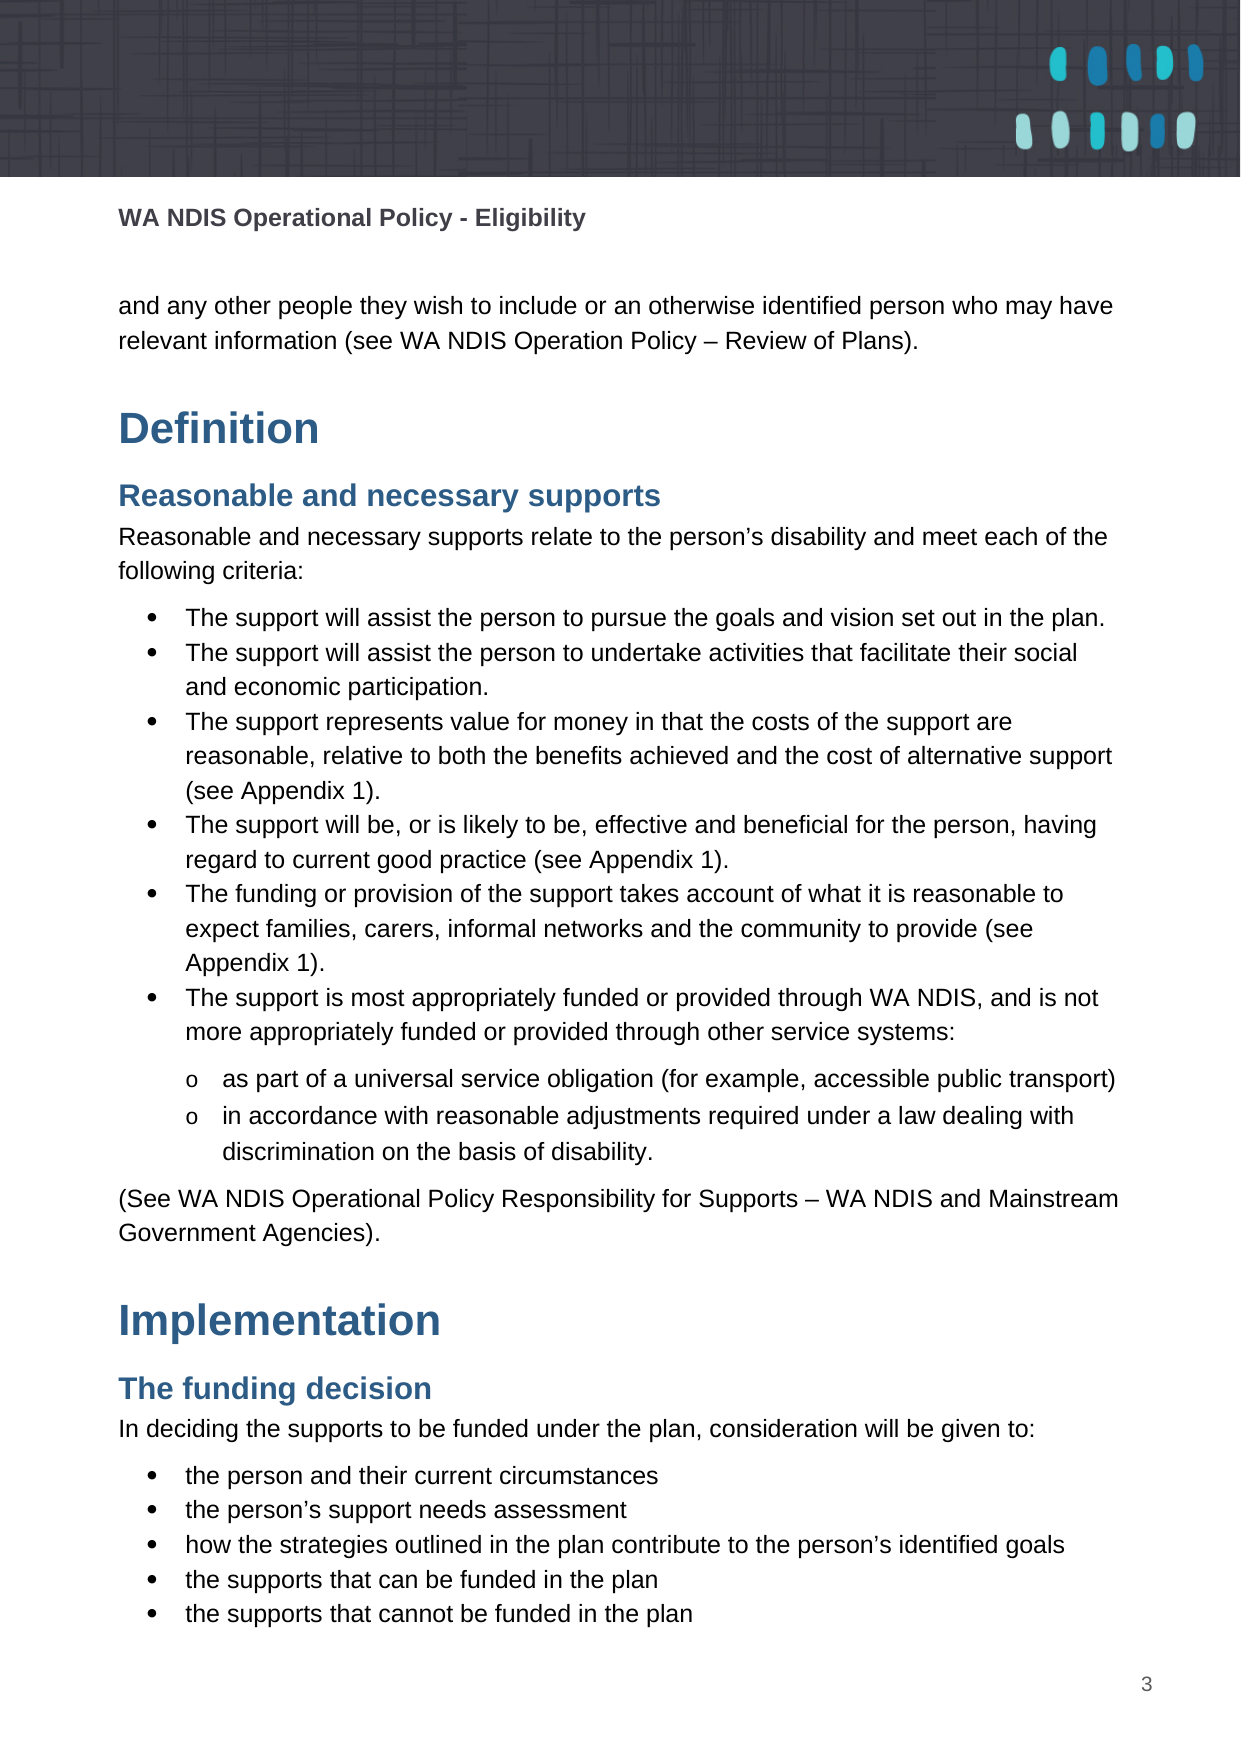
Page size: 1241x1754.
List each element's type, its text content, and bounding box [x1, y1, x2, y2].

text The support represents value for money in that the costs of the support are reasonable, relative to both the benefits achieved and the cost of alternative support (see Appendix 1). [148, 707, 1122, 804]
subtitle Reasonable and necessary supports [118, 477, 1122, 513]
text in accordance with reasonable adjustments required under a law dealing with discrimination on the basis of disability. [185, 1101, 1122, 1166]
text the person’s support needs assessment [148, 1496, 1122, 1524]
text The support is most appropriately funded or provided through WA NDIS, and is not more appropriately funded or provided through other service systems: [148, 983, 1122, 1046]
text as part of a universal service obligation (for example, accessible public transport) [185, 1064, 1122, 1095]
text The funding or provision of the support takes account of what it is reasonable to expect families, carers, informal networks and the community to provide (see Appendix 1). [148, 879, 1122, 977]
text Reasonable and necessary supports relate to the person’s disability and meet each of the following criteria: [118, 522, 1122, 585]
text (See WA NDIS Operational Policy Responsibility for Supports – WA NDIS and Mainstream Government Agencies). [118, 1184, 1122, 1247]
text the supports that can be funded in the plan [148, 1565, 1122, 1593]
text how the strategies outlined in the plan contribute to the person’s identified goals [148, 1530, 1122, 1559]
picture [0, 0, 1241, 177]
text In deciding the supports to be funded under the plan, consideration will be given to: [118, 1414, 1122, 1443]
subtitle The funding decision [118, 1370, 1122, 1406]
text The support will assist the person to undertake activities that facilitate their social and economic participation. [148, 638, 1122, 701]
subtitle Definition [118, 402, 1122, 452]
subtitle Implementation [118, 1294, 1122, 1345]
text the supports that cannot be funded in the plan [148, 1599, 1122, 1628]
text the person and their current circumstances [148, 1461, 1122, 1490]
text The support will assist the person to pursue the goals and vision set out in the plan. [148, 603, 1122, 632]
text The support will be, or is likely to be, effective and beneficial for the person, having regard to current good practice (see Appendix 1). [148, 810, 1122, 873]
